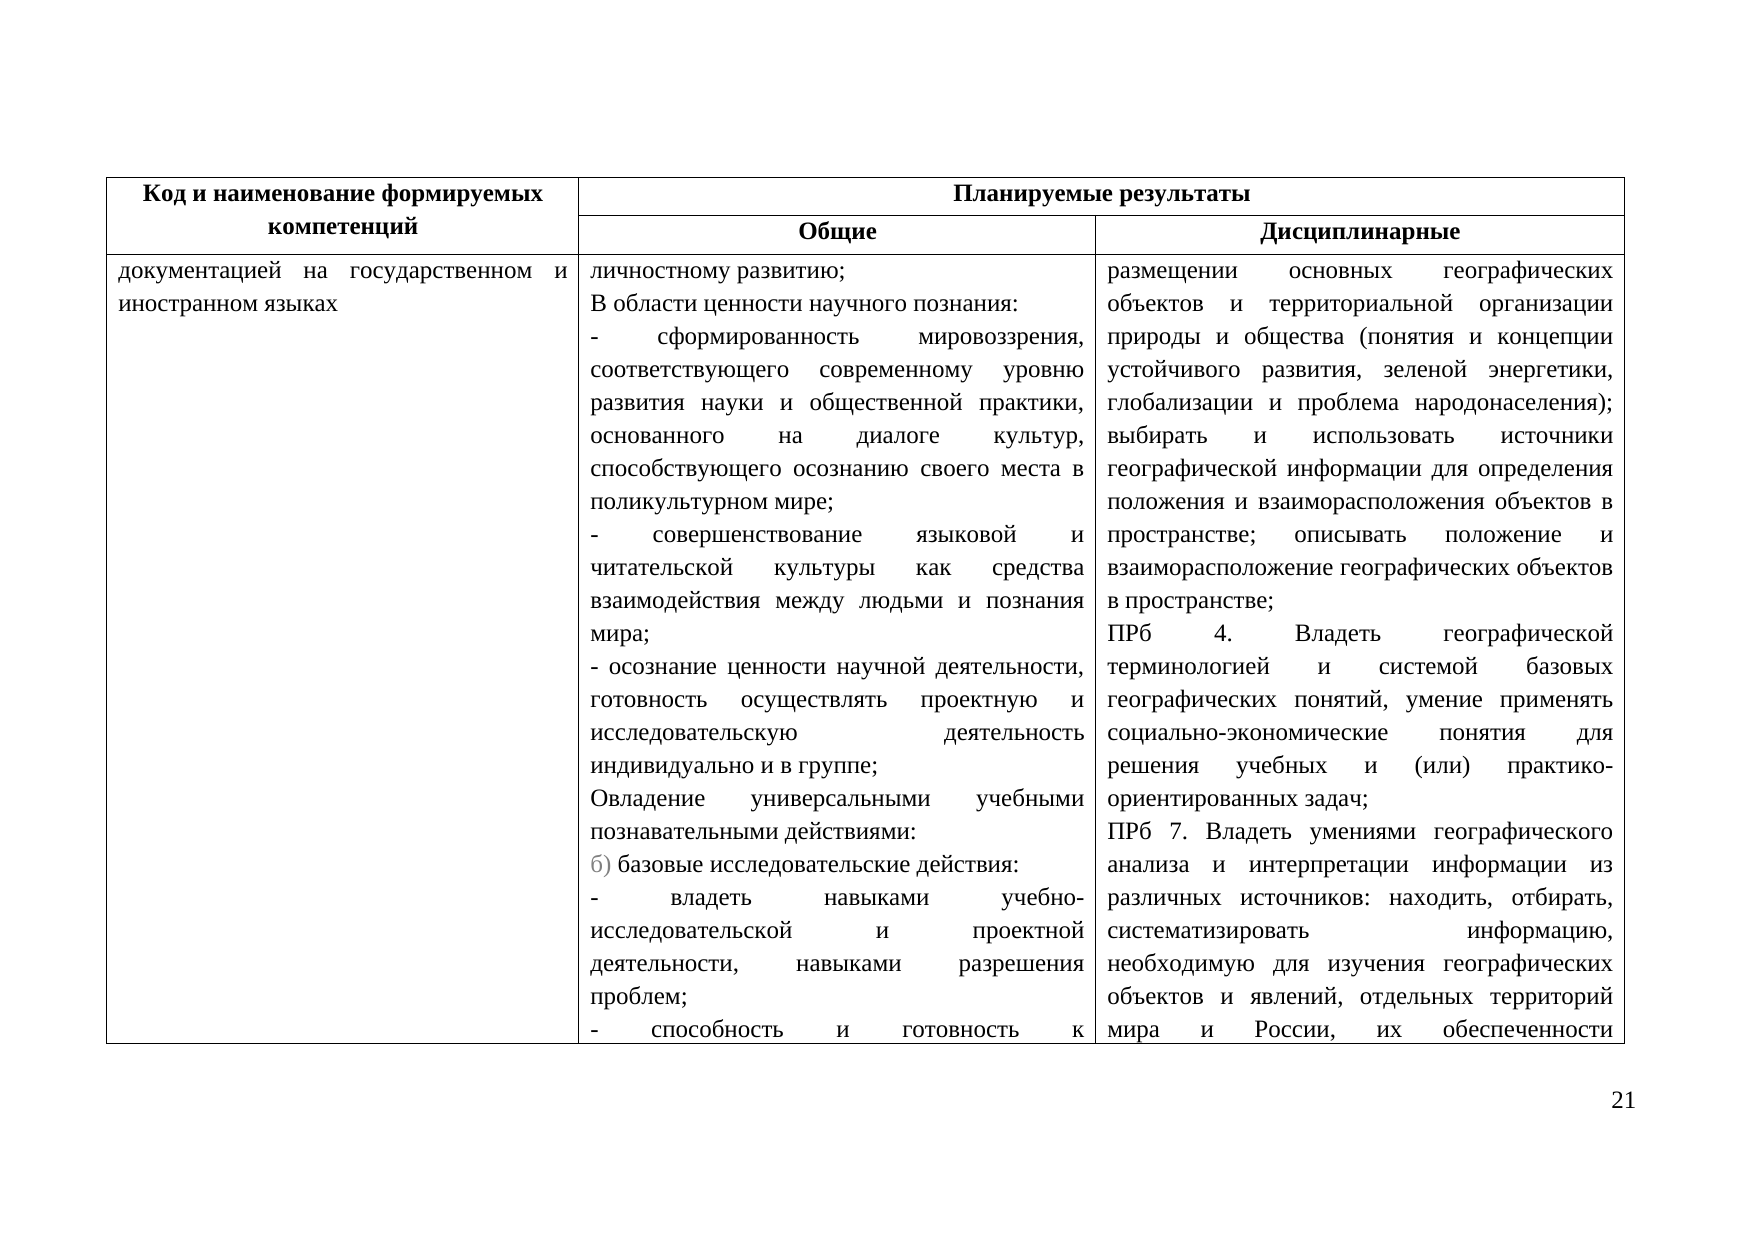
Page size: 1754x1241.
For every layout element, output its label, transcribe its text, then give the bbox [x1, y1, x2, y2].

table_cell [579, 255, 1095, 1043]
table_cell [107, 255, 578, 1043]
table_cell Дисциплинарные [1096, 216, 1624, 254]
table_cell Общие [579, 216, 1095, 254]
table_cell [1096, 255, 1624, 1043]
table_header Код и наименование формируемых компетенций [107, 178, 578, 254]
table_header Планируемые результаты [579, 178, 1624, 215]
